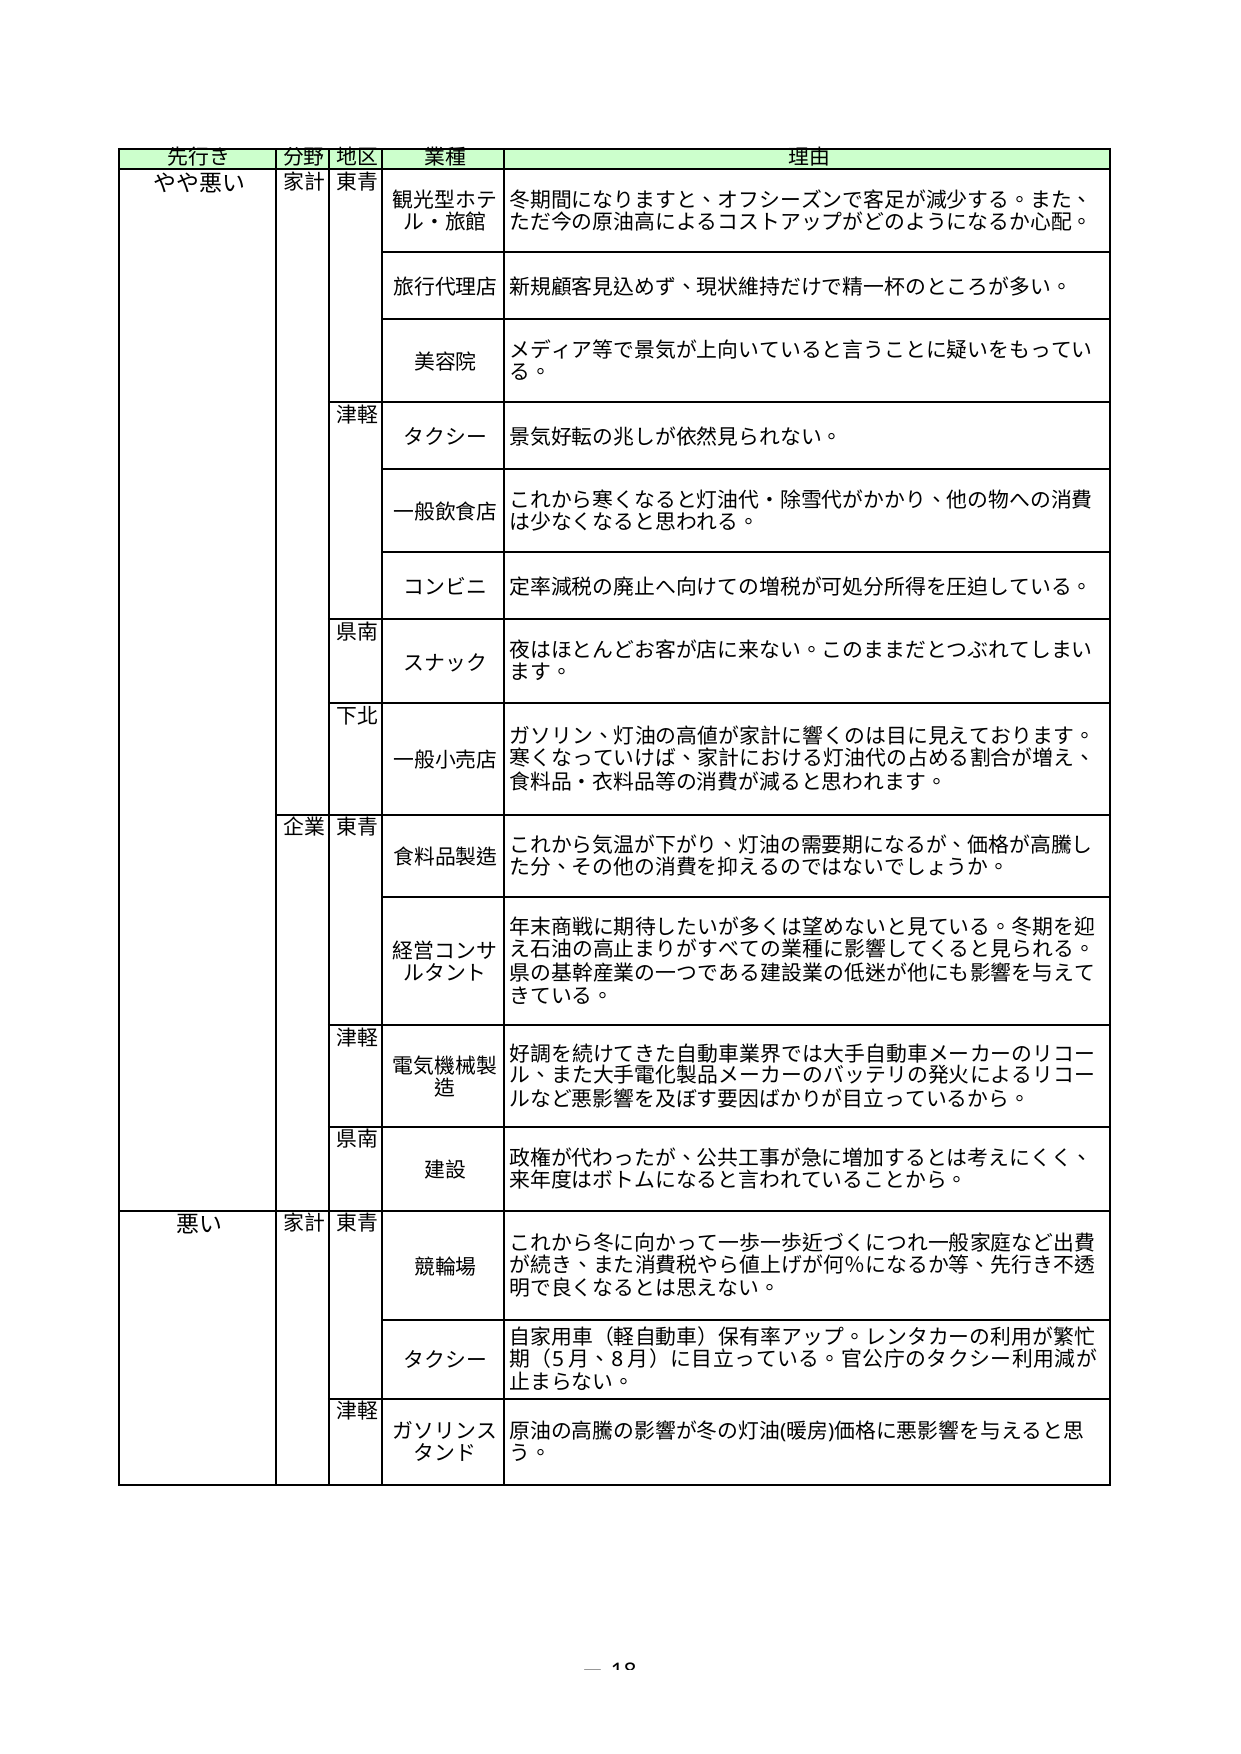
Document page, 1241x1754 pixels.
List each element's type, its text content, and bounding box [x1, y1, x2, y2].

table_cell 東青 [330, 816, 381, 1024]
table_cell 自家用車（軽自動車）保有率アップ。レンタカーの利用が繁忙期（5月、8月）に目立っている。官公庁のタクシー利用減が止まらない。 [505, 1321, 1109, 1398]
table_header 地区 [330, 150, 381, 168]
table_cell 津軽 [330, 403, 381, 618]
table_cell これから寒くなると灯油代・除雪代がかかり、他の物への消費は少なくなると思われる。 [505, 470, 1109, 551]
table_cell メディア等で景気が上向いていると言うことに疑いをもっている。 [505, 320, 1109, 401]
table_cell 悪い [120, 1212, 275, 1483]
table_cell 夜はほとんどお客が店に来ない。このままだとつぶれてしまいます。 [505, 620, 1109, 702]
table_cell 家計 [277, 1212, 328, 1483]
table_cell やや悪い [120, 170, 275, 1209]
table_cell 競輪場 [383, 1212, 503, 1319]
table_cell これから冬に向かって一歩一歩近づくにつれ一般家庭など出費が続き、また消費税やら値上げが何％になるか等、先行き不透明で良くなるとは思えない。 [505, 1212, 1109, 1319]
table_cell 電気機械製造 [383, 1026, 503, 1126]
table_cell 旅行代理店 [383, 253, 503, 318]
table_cell 建設 [383, 1128, 503, 1209]
table_cell 家計 [277, 170, 328, 813]
table_cell 県南 [330, 1128, 381, 1209]
table_cell 好調を続けてきた自動車業界では大手自動車メーカーのリコール、また大手電化製品メーカーのバッテリの発火によるリコールなど悪影響を及ぼす要因ばかりが目立っているから。 [505, 1026, 1109, 1126]
table_cell 原油の高騰の影響が冬の灯油(暖房)価格に悪影響を与えると思う。 [505, 1400, 1109, 1483]
table_cell スナック [383, 620, 503, 702]
table_cell 下北 [330, 704, 381, 813]
table_cell 新規顧客見込めず、現状維持だけで精一杯のところが多い。 [505, 253, 1109, 318]
table_cell 定率減税の廃止へ向けての増税が可処分所得を圧迫している。 [505, 553, 1109, 618]
table_cell 津軽 [330, 1400, 381, 1483]
table_cell 美容院 [383, 320, 503, 401]
table_header 先行き [120, 150, 275, 168]
table_cell ガソリンスタンド [383, 1400, 503, 1483]
table_cell コンビニ [383, 553, 503, 618]
table_cell 景気好転の兆しが依然見られない。 [505, 403, 1109, 468]
table_cell 県南 [330, 620, 381, 702]
table_cell 政権が代わったが、公共工事が急に増加するとは考えにくく、来年度はボトムになると言われていることから。 [505, 1128, 1109, 1209]
table_cell 観光型ホテル・旅館 [383, 170, 503, 251]
table_header 理由 [505, 150, 1109, 168]
table_cell ガソリン、灯油の高値が家計に響くのは目に見えております。寒くなっていけば、家計における灯油代の占める割合が増え、食料品・衣料品等の消費が減ると思われます。 [505, 704, 1109, 813]
table_header 業種 [383, 150, 503, 168]
table_cell タクシー [383, 403, 503, 468]
table_cell 冬期間になりますと、オフシーズンで客足が減少する。また、ただ今の原油高によるコストアップがどのようになるか心配。 [505, 170, 1109, 251]
table_cell これから気温が下がり、灯油の需要期になるが、価格が高騰した分、その他の消費を抑えるのではないでしょうか。 [505, 816, 1109, 896]
table_cell 東青 [330, 170, 381, 401]
table_cell 一般飲食店 [383, 470, 503, 551]
table_cell タクシー [383, 1321, 503, 1398]
table_cell 津軽 [330, 1026, 381, 1126]
table_cell 食料品製造 [383, 816, 503, 896]
table_cell 経営コンサルタント [383, 898, 503, 1024]
table_header 分野 [277, 150, 328, 168]
table_cell 企業 [277, 816, 328, 1209]
table_cell 一般小売店 [383, 704, 503, 813]
table_cell 東青 [330, 1212, 381, 1398]
table_cell 年末商戦に期待したいが多くは望めないと見ている。冬期を迎え石油の高止まりがすべての業種に影響してくると見られる。県の基幹産業の一つである建設業の低迷が他にも影響を与えてきている。 [505, 898, 1109, 1024]
